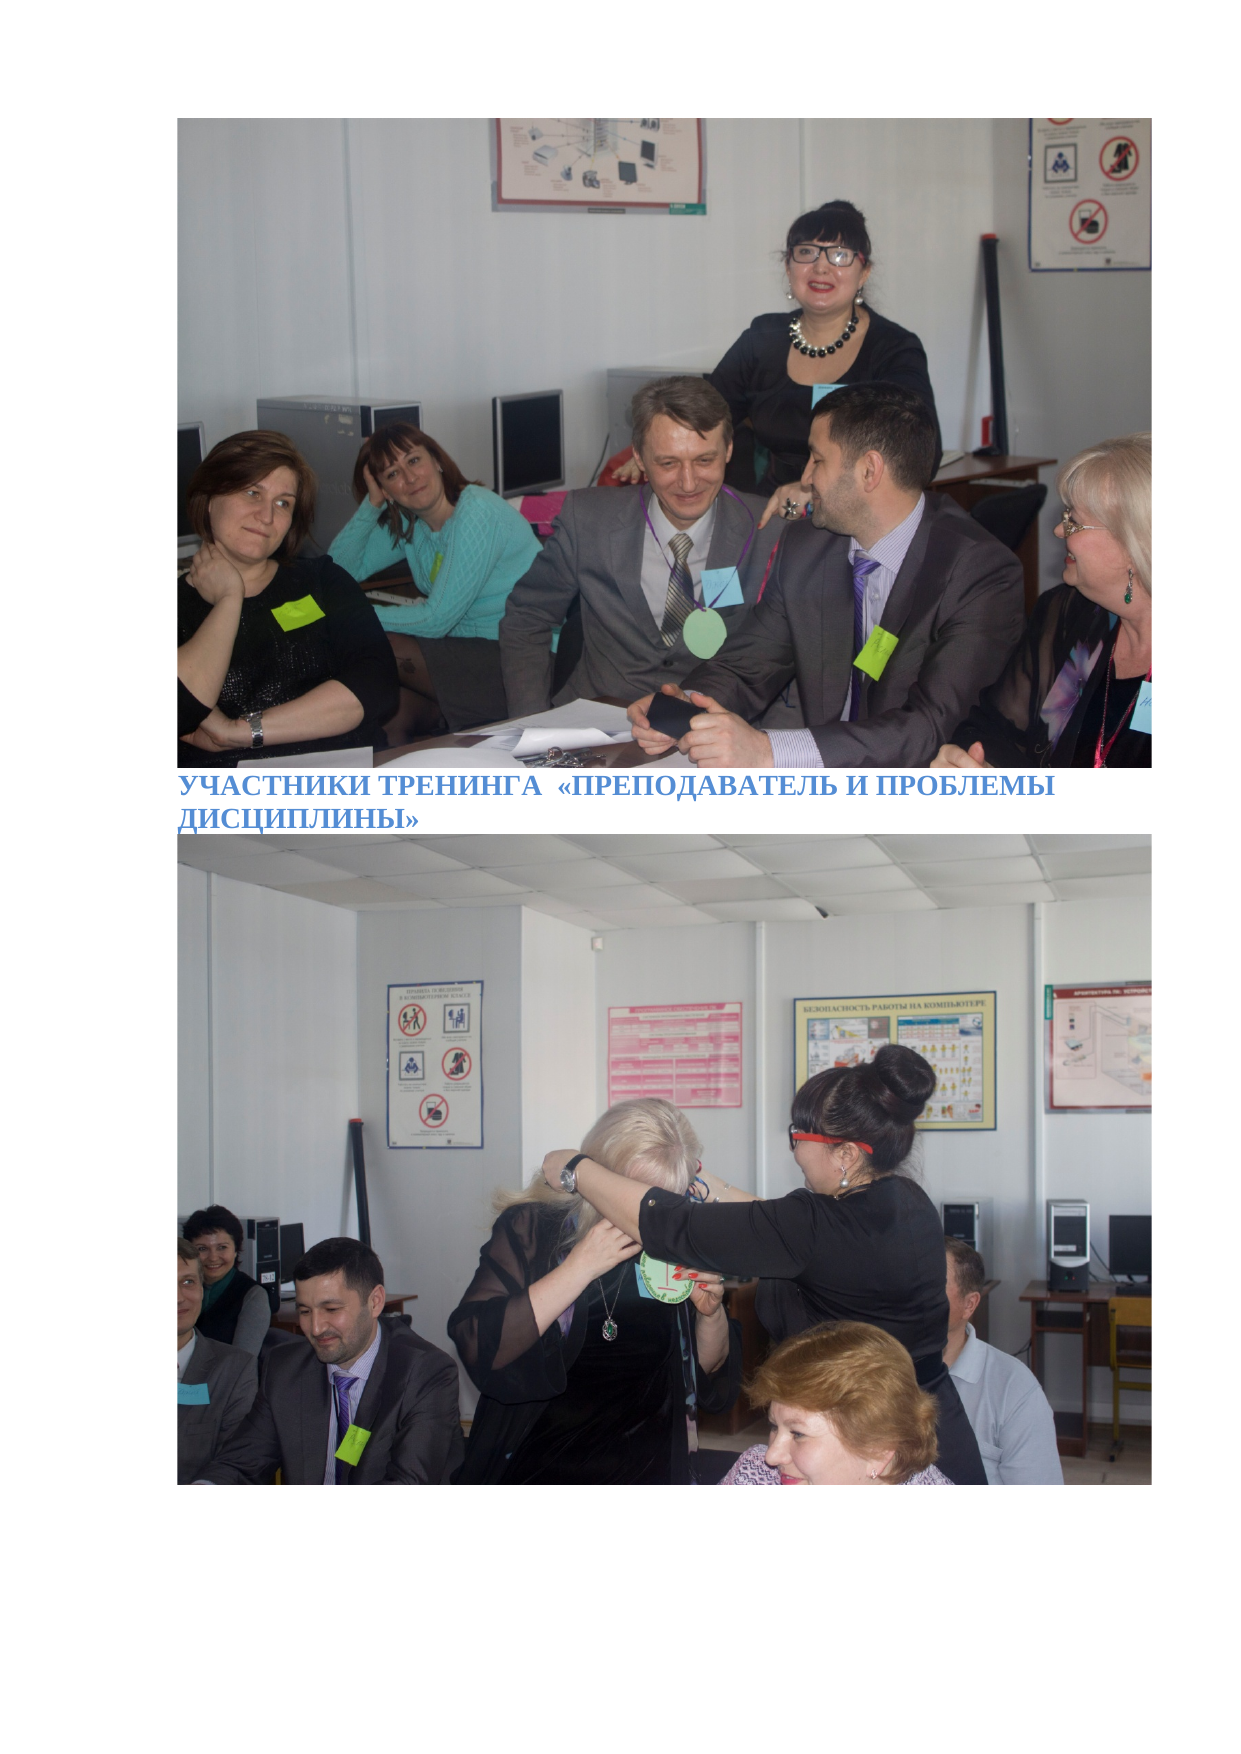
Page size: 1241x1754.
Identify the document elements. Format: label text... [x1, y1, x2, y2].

text УЧАСТНИКИ ТРЕНИНГА «ПРЕПОДАВАТЕЛЬ И ПРОБЛЕМЫ ДИСЦИПЛИНЫ» [177, 768, 1152, 834]
picture [177, 118, 1152, 768]
picture [177, 834, 1152, 1485]
